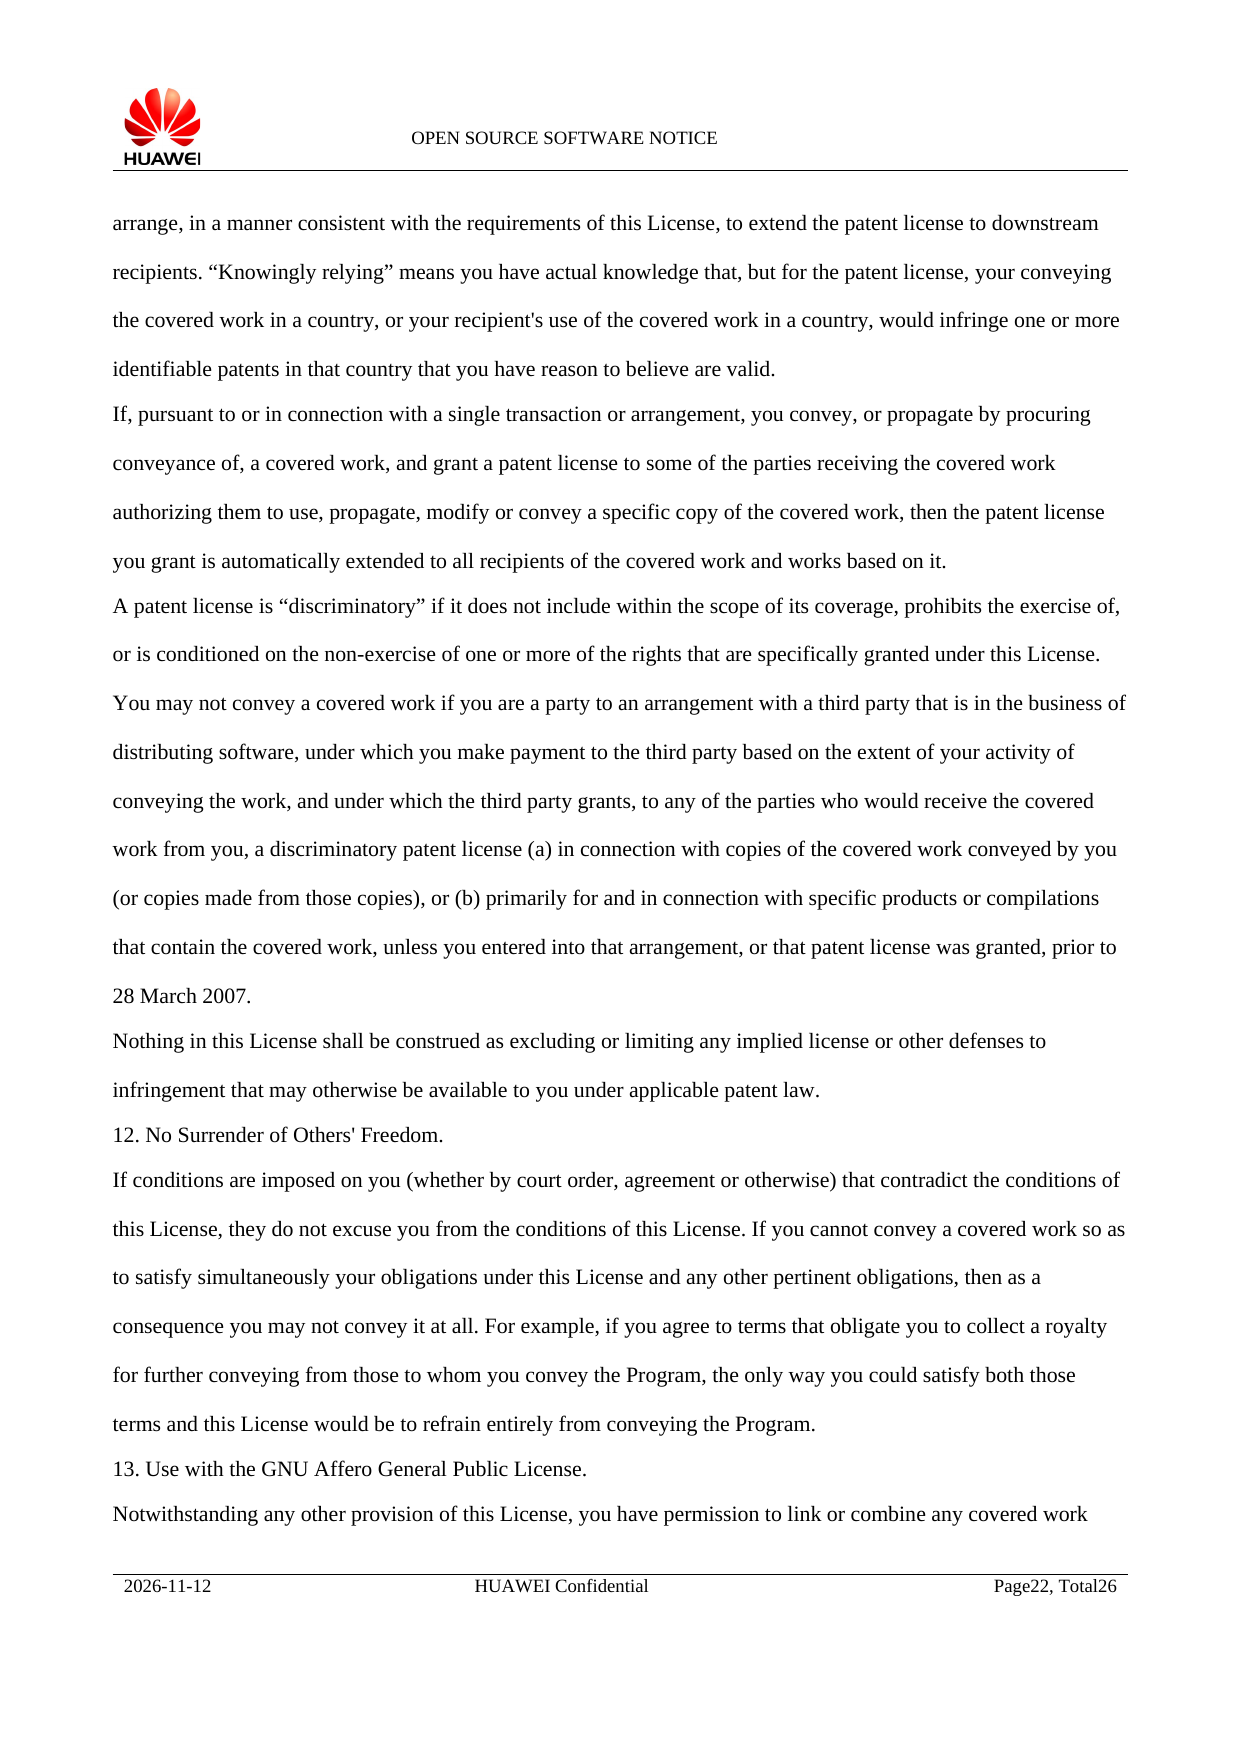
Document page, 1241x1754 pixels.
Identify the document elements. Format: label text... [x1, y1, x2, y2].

text If conditions are imposed on you (whether by court order, agreement or otherwise) that contradict the conditions of this License, they do not excuse you from the conditions of this License. If you cannot convey a covered work so as to satisfy simultaneously your obligations under this License and any other pertinent obligations, then as a consequence you may not convey it at all. For example, if you agree to terms that obligate you to collect a royalty for further conveying from those to whom you convey the Program, the only way you could satisfy both those terms and this License would be to refrain entirely from conveying the Program. [112, 1163, 1128, 1439]
text A patent license is “discriminatory” if it does not include within the scope of its coverage, prohibits the exercise of, or is conditioned on the non-exercise of one or more of the rights that are specifically granted under this License. You may not convey a covered work if you are a party to an arrangement with a third party that is in the business of distributing software, under which you make payment to the third party based on the extent of your activity of conveying the work, and under which the third party grants, to any of the parties who would receive the covered work from you, a discriminatory patent license (a) in connection with copies of the covered work conveyed by you (or copies made from those copies), or (b) primarily for and in connection with specific products or compilations that contain the covered work, unless you entered into that arrangement, or that patent license was granted, prior to 28 March 2007. [112, 589, 1128, 1012]
picture [124, 88, 201, 165]
text Nothing in this License shall be construed as excluding or limiting any implied license or other defenses to infringement that may otherwise be available to you under applicable patent law. [112, 1024, 1128, 1105]
text 12. No Surrender of Others' Freedom. [112, 1118, 1128, 1151]
text 13. Use with the GNU Affero General Public License. [112, 1452, 1128, 1484]
text If, pursuant to or in connection with a single transaction or arrangement, you convey, or propagate by procuring conveyance of, a covered work, and grant a patent license to some of the parties receiving the covered work authorizing them to use, propagate, modify or convey a specific copy of the covered work, then the patent license you grant is automatically extended to all recipients of the covered work and works based on it. [112, 398, 1128, 576]
